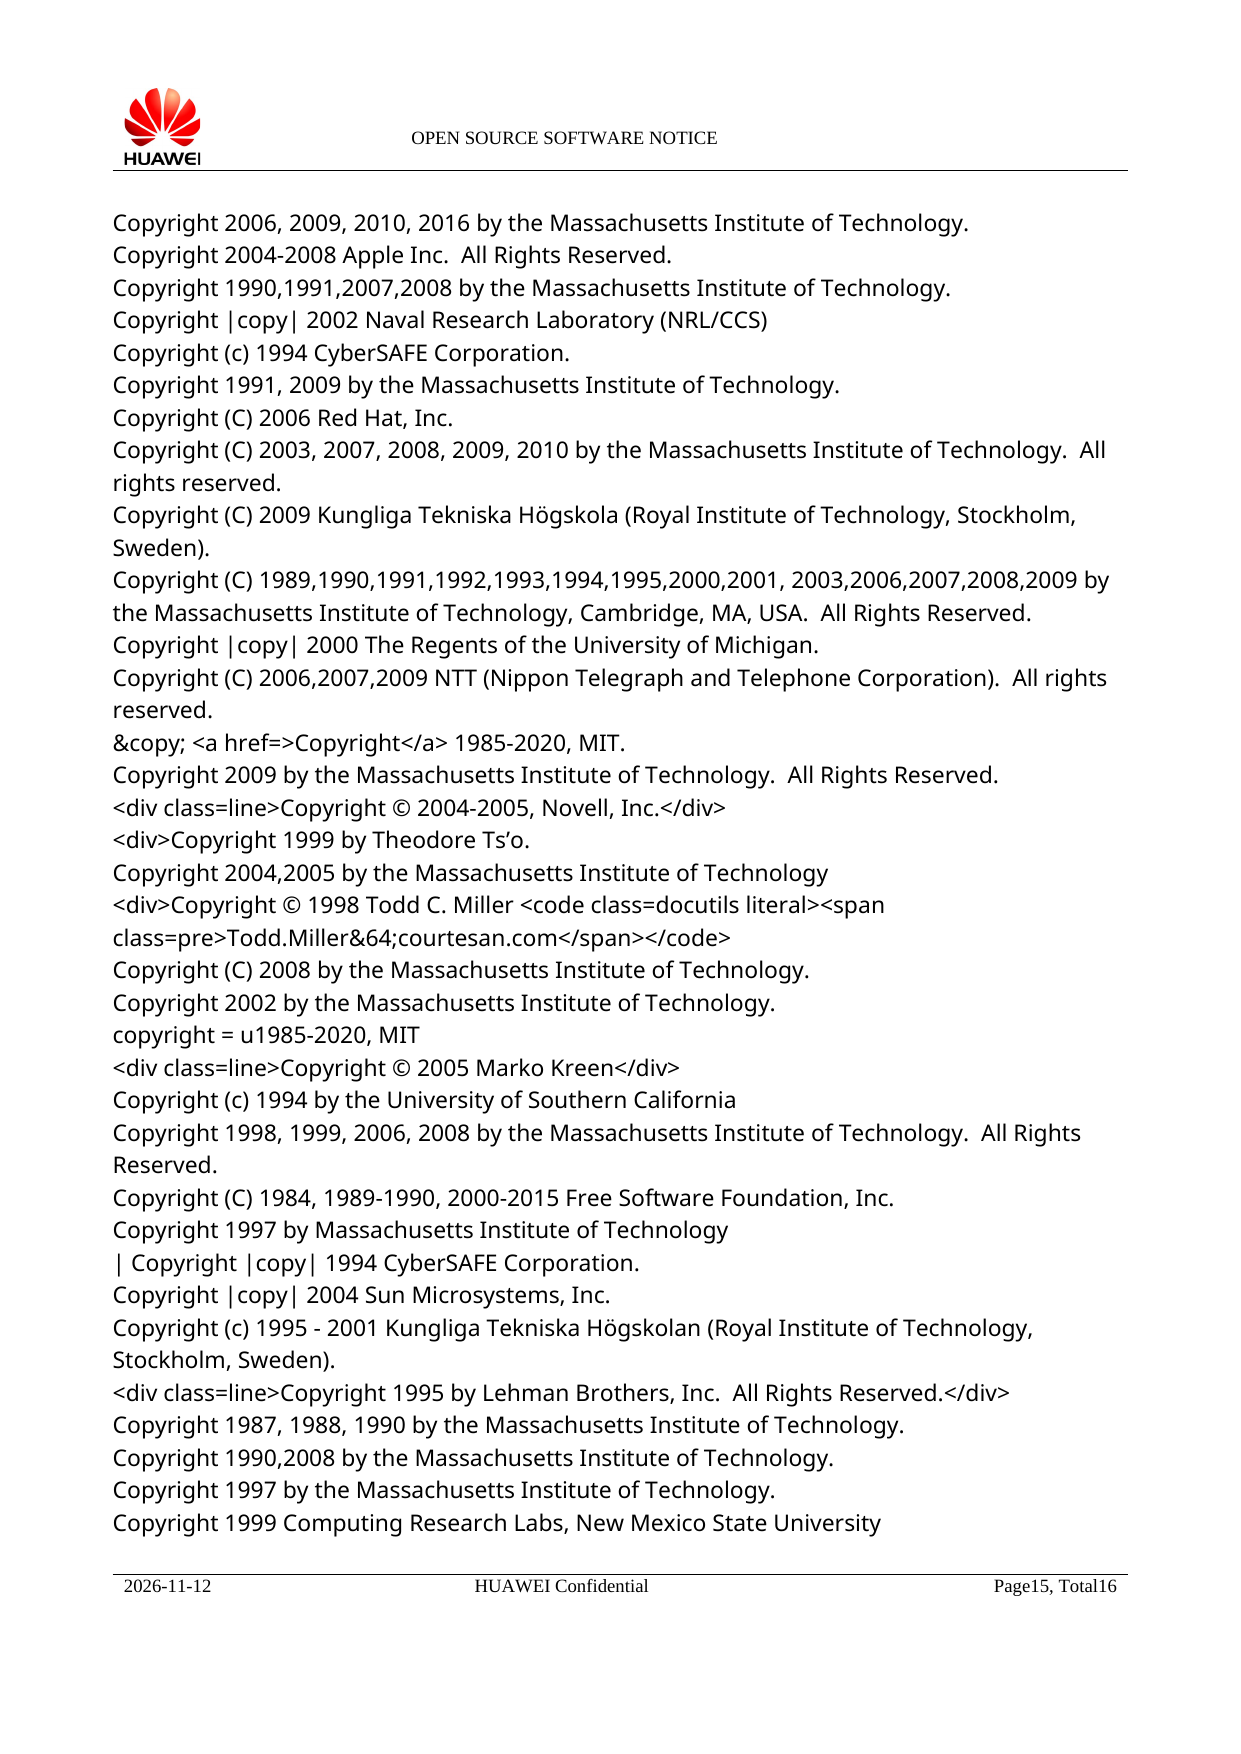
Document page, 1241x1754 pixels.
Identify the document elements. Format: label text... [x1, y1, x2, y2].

picture [124, 88, 201, 165]
